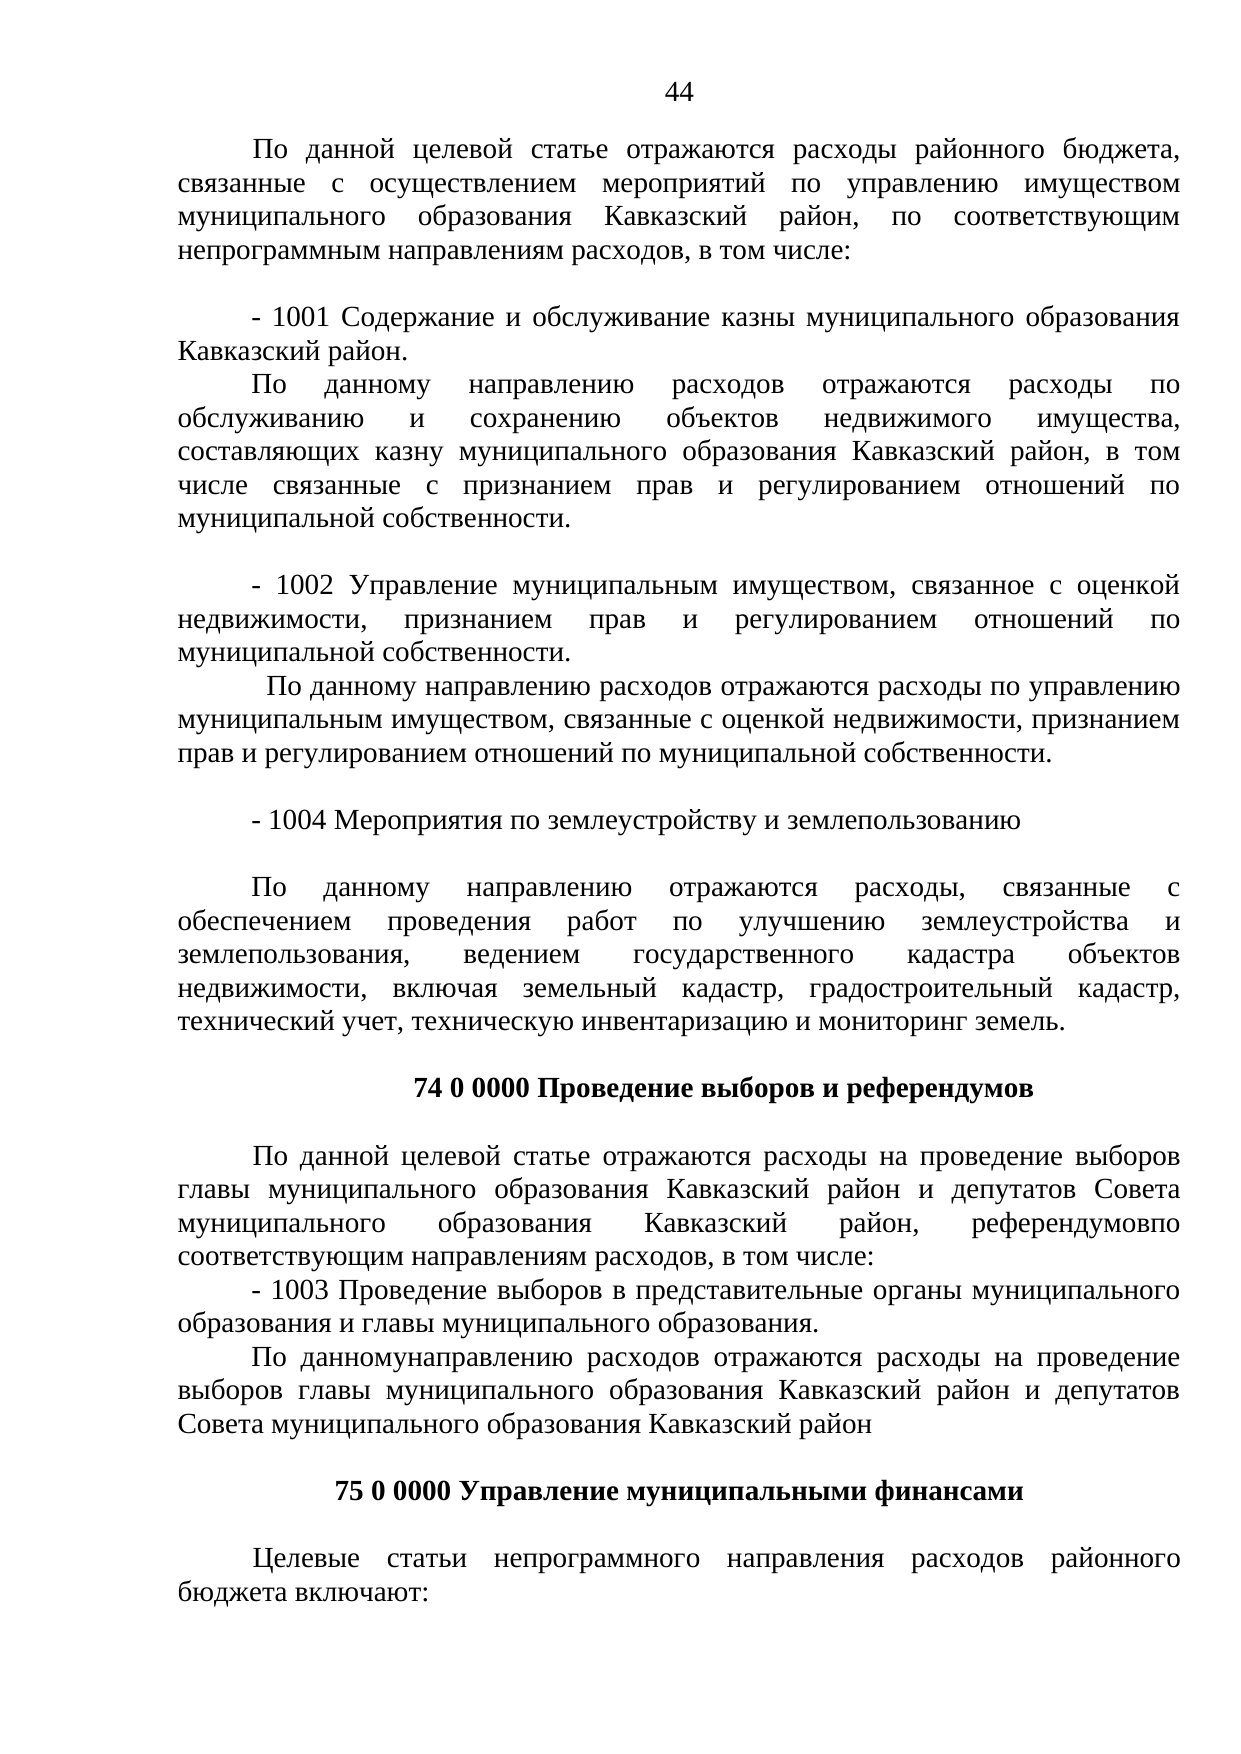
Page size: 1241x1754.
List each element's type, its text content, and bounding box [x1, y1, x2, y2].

text По данной целевой статье отражаются расходы районного бюджета, связанные с осуществлением мероприятий по управлению имуществом муниципального образования Кавказский район, по соответствующим непрограммным направлениям расходов, в том числе: [177, 131, 1181, 266]
text Целевые статьи непрограммного направления расходов районного бюджета включают: [177, 1540, 1181, 1607]
text - 1003 Проведение выборов в представительные органы муниципального образования и главы муниципального образования. [177, 1272, 1181, 1339]
text По данномунаправлению расходов отражаются расходы на проведение выборов главы муниципального образования Кавказский район и депутатов Совета муниципального образования Кавказский район [177, 1339, 1181, 1439]
text - 1004 Мероприятия по землеустройству и землепользованию [177, 802, 1181, 836]
text 74 0 0000 Проведение выборов и референдумов [177, 1071, 1181, 1104]
text - 1002 Управление муниципальным имуществом, связанное с оценкой недвижимости, признанием прав и регулированием отношений по муниципальной собственности. [177, 567, 1181, 668]
text По данному направлению отражаются расходы, связанные с обеспечением проведения работ по улучшению землеустройства и землепользования, ведением государственного кадастра объектов недвижимости, включая земельный кадастр, градостроительный кадастр, технический учет, техническую инвентаризацию и мониторинг земель. [177, 869, 1181, 1037]
text 75 0 0000 Управление муниципальными финансами [177, 1473, 1181, 1507]
text По данному направлению расходов отражаются расходы по управлению муниципальным имуществом, связанные с оценкой недвижимости, признанием прав и регулированием отношений по муниципальной собственности. [177, 668, 1181, 769]
text По данной целевой статье отражаются расходы на проведение выборов главы муниципального образования Кавказский район и депутатов Совета муниципального образования Кавказский район, референдумовпо соответствующим направлениям расходов, в том числе: [177, 1138, 1181, 1272]
text По данному направлению расходов отражаются расходы по обслуживанию и сохранению объектов недвижимого имущества, составляющих казну муниципального образования Кавказский район, в том числе связанные с признанием прав и регулированием отношений по муниципальной собственности. [177, 366, 1181, 534]
text - 1001 Содержание и обслуживание казны муниципального образования Кавказский район. [177, 299, 1181, 366]
